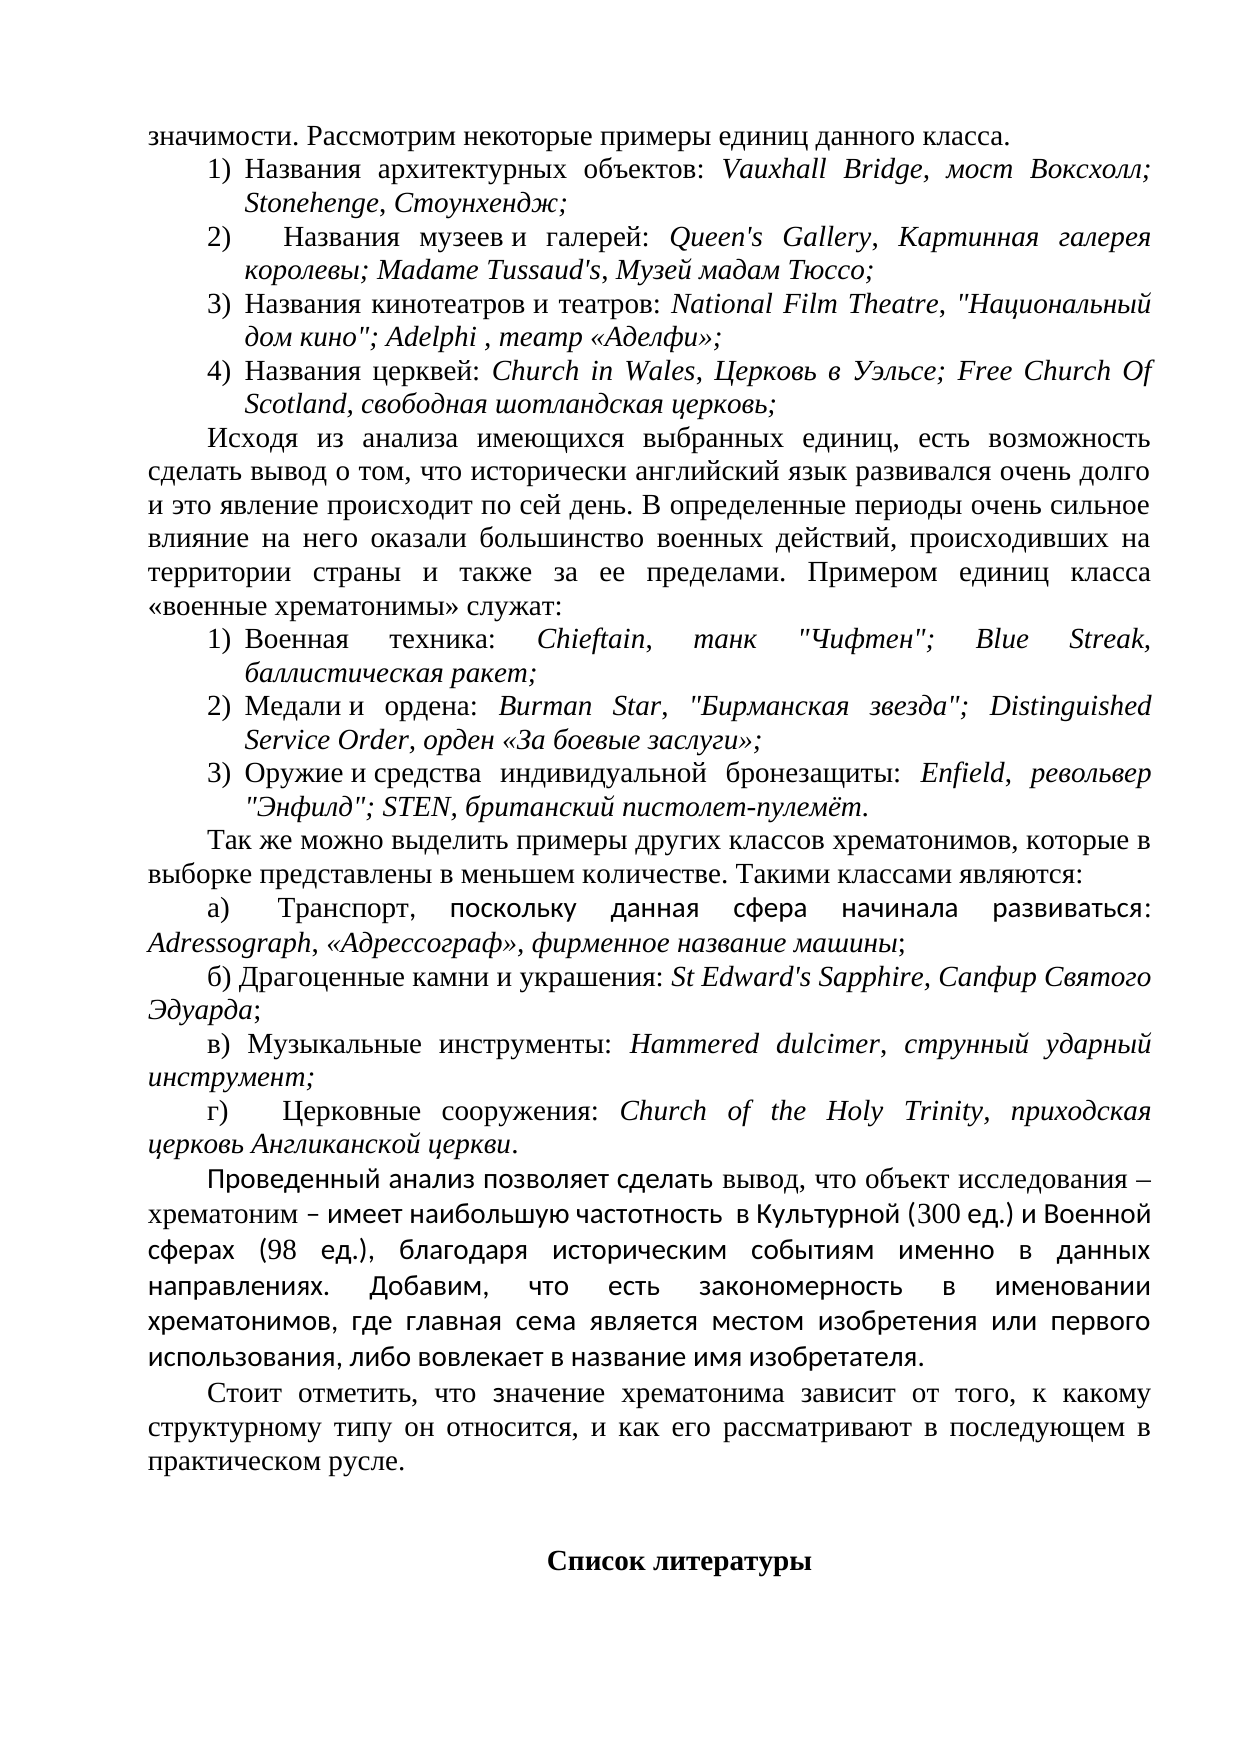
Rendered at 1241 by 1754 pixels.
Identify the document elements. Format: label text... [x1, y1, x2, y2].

text в) Музыкальные инструменты: Hammered dulcimer, струнный ударный инструмент; [148, 1026, 1152, 1093]
text а) Транспорт, поскольку данная сфера начинала развиваться: Adressograph, «Адрессограф», фирменное название машины; [148, 889, 1152, 959]
list Названия кинотеатров и театров: National Film Theatre, "Национальный дом кино"; Adelphi , театр «Аделфи»; [207, 286, 1152, 353]
text Проведенный анализ позволяет сделать вывод, что объект исследования – хрематоним – имеет наибольшую частотность в Культурной (300 ед.) и Военной сферах (98 ед.), благодаря историческим событиям именно в данных направлениях. Добавим, что есть закономерность в именовании хрематонимов, где главная сема является местом изобретения или первого использования, либо вовлекает в название имя изобретателя. [148, 1160, 1152, 1374]
list Медали и ордена: Burman Star, "Бирманская звезда"; Distinguished Service Order, орден «За боевые заслуги»; [207, 688, 1152, 755]
list Оружие и средства индивидуальной бронезащиты: Enfield, револьвер "Энфилд"; STEN, британский пистолет-пулемёт. [207, 755, 1152, 822]
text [148, 118, 1152, 152]
text Стоит отметить, что значение хрематонима зависит от того, к какому структурному типу он относится, и как его рассматривают в последующем в практическом русле. [148, 1374, 1152, 1476]
list Военная техника: Chieftain, танк "Чифтен"; Blue Streak, баллистическая ракет; [207, 621, 1152, 688]
text г) Церковные сооружения: Church of the Holy Trinity, приходская церковь Англиканской церкви. [148, 1093, 1152, 1160]
text б) Драгоценные камни и украшения: St Edward's Sapphire, Сапфир Святого Эдуарда; [148, 959, 1152, 1026]
list Названия церквей: Church in Wales, Церковь в Уэльсе; Free Church Of Scotland, свободная шотландская церковь; [207, 353, 1152, 420]
text Исходя из анализа имеющихся выбранных единиц, есть возможность сделать вывод о том, что исторически английский язык развивался очень долго и это явление происходит по сей день. В определенные периоды очень сильное влияние на него оказали большинство военных действий, происходивших на территории страны и также за ее пределами. Примером единиц класса «военные хрематонимы» служат: [148, 420, 1152, 621]
text Так же можно выделить примеры других классов хрематонимов, которые в выборке представлены в меньшем количестве. Такими классами являются: [148, 822, 1152, 889]
list Названия музеев и галерей: Queen's Gallery, Картинная галерея королевы; Madame Tussaud's, Музей мадам Тюссо; [207, 219, 1152, 286]
list Названия архитектурных объектов: Vauxhall Bridge, мост Воксхолл; Stonehenge, Стоунхендж; [207, 152, 1152, 219]
text Список литературы [148, 1543, 1152, 1577]
